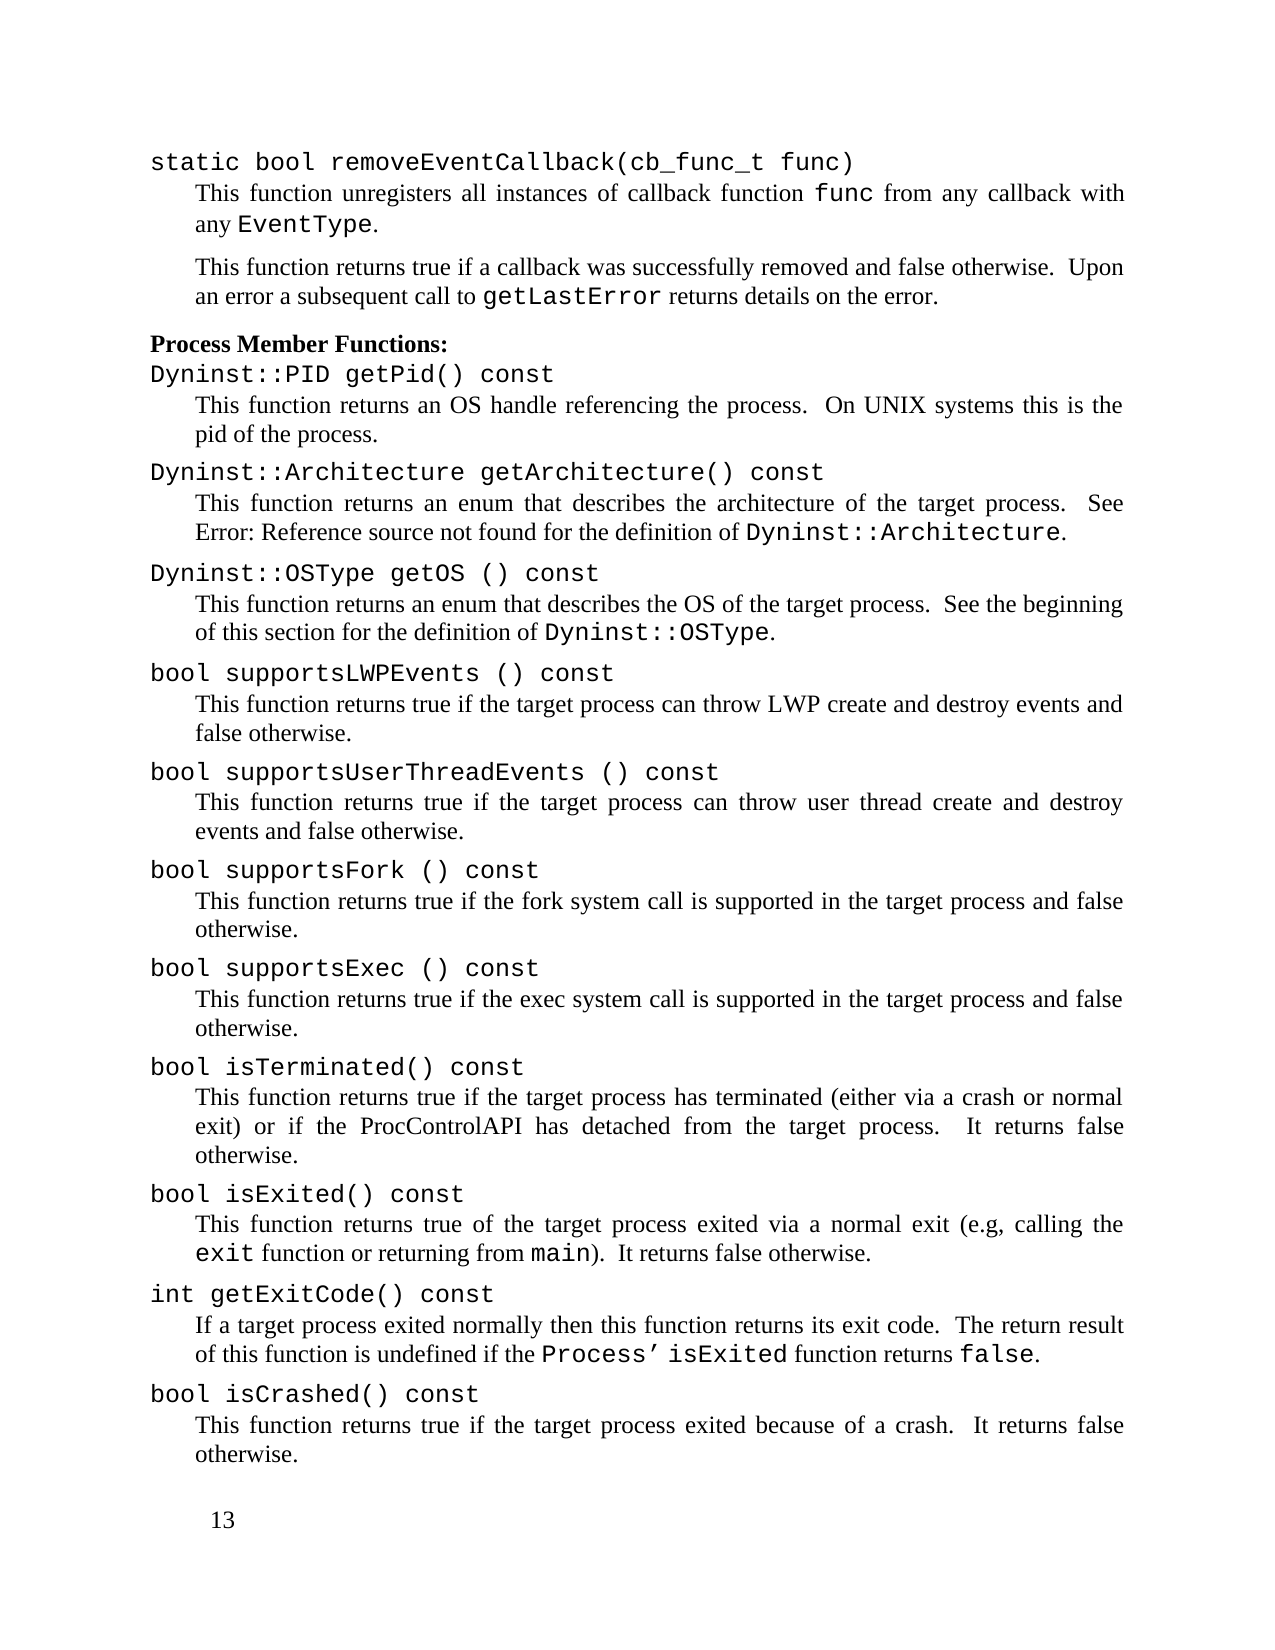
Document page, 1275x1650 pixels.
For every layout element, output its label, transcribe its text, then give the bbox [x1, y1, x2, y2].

text This function returns an OS handle referencing the process. On UNIX systems this is the pid of the process. [195, 390, 1125, 447]
subtitle Process Member Functions: [150, 329, 1125, 357]
text This function returns true if the target process can throw user thread create and destroy events and false otherwise. [195, 787, 1125, 845]
text This function unregisters all instances of callback function func from any callback with any EventType. [195, 178, 1125, 240]
text Dyninst::Architecture getArchitecture() const [150, 460, 1125, 488]
text static bool removeEventCallback(cb_func_t func) [150, 150, 1125, 178]
text bool supportsExec () const [150, 956, 1125, 984]
text bool supportsUserThreadEvents () const [150, 759, 1125, 787]
text This function returns true if the exec system call is supported in the target process and false otherwise. [195, 984, 1125, 1042]
text Dyninst::OSType getOS () const [150, 560, 1125, 589]
text bool isTerminated() const [150, 1054, 1125, 1082]
text int getExitCode() const [150, 1282, 1125, 1310]
text bool supportsFork () const [150, 857, 1125, 886]
text This function returns true if the target process has terminated (either via a crash or normal exit) or if the ProcControlAPI has detached from the target process. It returns false otherwise. [195, 1082, 1125, 1169]
text This function returns an enum that describes the OS of the target process. See the beginning of this section for the definition of Dyninst::OSType. [195, 589, 1125, 648]
text This function returns true if the target process exited because of a crash. It returns false otherwise. [195, 1410, 1125, 1468]
text bool isCrashed() const [150, 1382, 1125, 1410]
text bool supportsLWPEvents () const [150, 661, 1125, 689]
text bool isExited() const [150, 1181, 1125, 1209]
text This function returns true if the fork system call is supported in the target process and false otherwise. [195, 886, 1125, 943]
text If a target process exited normally then this function returns its exit code. The return result of this function is undefined if the Process’ isExited function returns false. [195, 1310, 1125, 1369]
text This function returns true of the target process exited via a normal exit (e.g, calling the exit function or returning from main). It returns false otherwise. [195, 1209, 1125, 1269]
text This function returns true if the target process can throw LWP create and destroy events and false otherwise. [195, 689, 1125, 747]
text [195, 252, 1125, 312]
text Dyninst::PID getPid() const [150, 362, 1125, 390]
